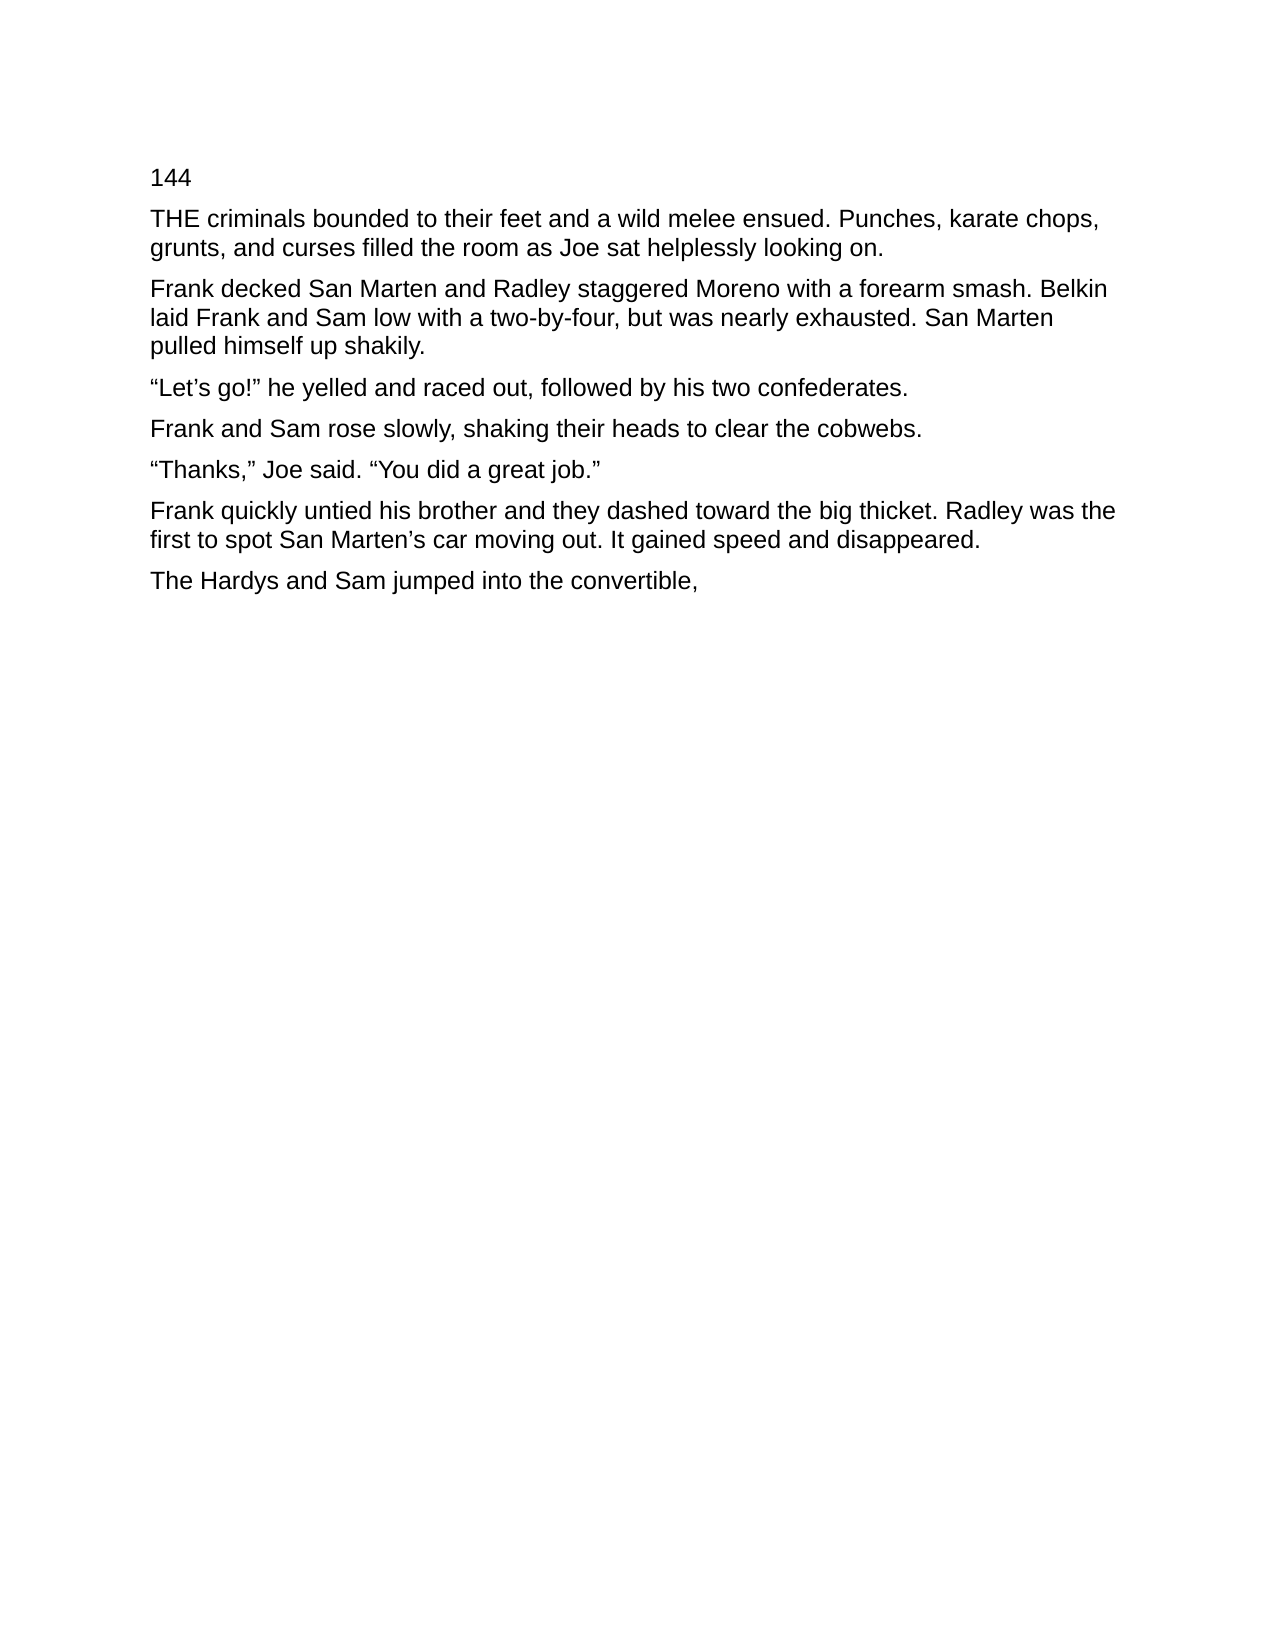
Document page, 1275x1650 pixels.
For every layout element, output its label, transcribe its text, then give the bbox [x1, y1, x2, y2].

text Frank and Sam rose slowly, shaking their heads to clear the cobwebs. [150, 414, 1125, 442]
text Frank decked San Marten and Radley staggered Moreno with a forearm smash. Belkin laid Frank and Sam low with a two-by-four, but was nearly exhausted. San Marten pulled himself up shakily. [150, 274, 1125, 360]
text Frank quickly untied his brother and they dashed toward the big thicket. Radley was the first to spot San Marten’s car moving out. It gained speed and disappeared. [150, 496, 1125, 554]
text “Let’s go!” he yelled and raced out, followed by his two confederates. [150, 372, 1125, 401]
text “Thanks,” Joe said. “You did a great job.” [150, 455, 1125, 484]
text THE criminals bounded to their feet and a wild melee ensued. Punches, karate chops, grunts, and curses filled the room as Joe sat helplessly looking on. [150, 204, 1125, 261]
text 144 [150, 162, 1125, 191]
text The Hardys and Sam jumped into the convertible, [150, 566, 1125, 595]
